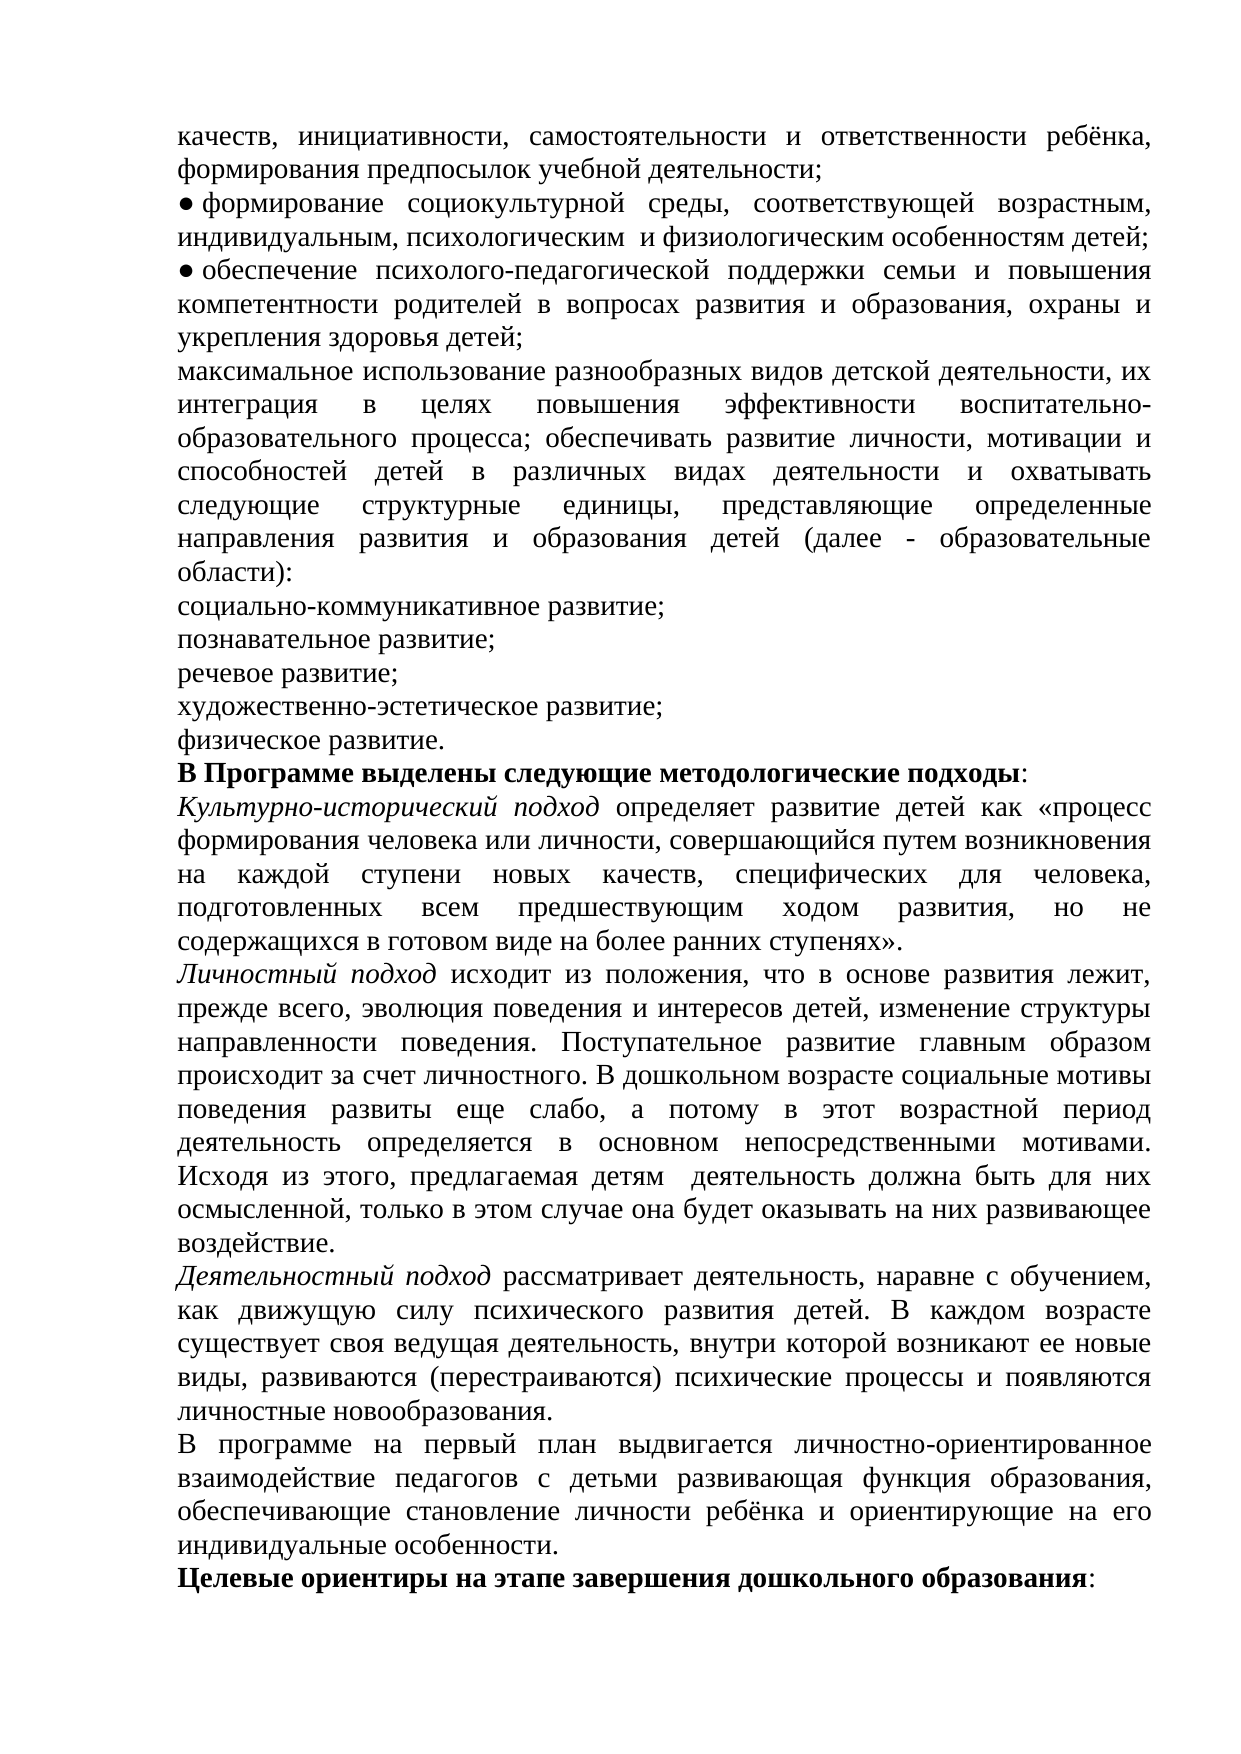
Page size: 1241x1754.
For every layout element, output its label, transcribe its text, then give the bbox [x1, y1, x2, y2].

text Культурно-исторический подход определяет развитие детей как «процесс формирования человека или личности, совершающийся путем возникновения на каждой ступени новых качеств, специфических для человека, подготовленных всем предшествующим ходом развития, но не содержащихся в готовом виде на более ранних ступенях». [177, 789, 1152, 957]
text социально-коммуникативное развитие; [177, 588, 1152, 621]
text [177, 118, 1152, 185]
text максимальное использование разнообразных видов детской деятельности, их интеграция в целях повышения эффективности воспитательно-образовательного процесса; обеспечивать развитие личности, мотивации и способностей детей в различных видах деятельности и охватывать следующие структурные единицы, представляющие определенные направления развития и образования детей (далее - образовательные области): [177, 353, 1152, 588]
text Целевые ориентиры на этапе завершения дошкольного образования: [177, 1560, 1152, 1594]
text Деятельностный подход рассматривает деятельность, наравне с обучением, как движущую силу психического развития детей. В каждом возрасте существует своя ведущая деятельность, внутри которой возникают ее новые виды, развиваются (перестраиваются) психические процессы и появляются личностные новообразования. [177, 1258, 1152, 1426]
text В программе на первый план выдвигается личностно-ориентированное взаимодействие педагогов с детьми развивающая функция образования, обеспечивающие становление личности ребёнка и ориентирующие на его индивидуальные особенности. [177, 1426, 1152, 1560]
text физическое развитие. [177, 722, 1152, 755]
text художественно-эстетическое развитие; [177, 688, 1152, 722]
text ● обеспечение психолого-педагогической поддержки семьи и повышения компетентности родителей в вопросах развития и образования, охраны и укрепления здоровья детей; [177, 252, 1152, 353]
text В Программе выделены следующие методологические подходы: [177, 755, 1152, 789]
text познавательное развитие; [177, 621, 1152, 655]
text Личностный подход исходит из положения, что в основе развития лежит, прежде всего, эволюция поведения и интересов детей, изменение структуры направленности поведения. Поступательное развитие главным образом происходит за счет личностного. В дошкольном возрасте социальные мотивы поведения развиты еще слабо, а потому в этот возрастной период деятельность определяется в основном непосредственными мотивами. Исходя из этого, предлагаемая детям деятельность должна быть для них осмысленной, только в этом случае она будет оказывать на них развивающее воздействие. [177, 957, 1152, 1258]
text ● формирование социокультурной среды, соответствующей возрастным, индивидуальным, психологическим и физиологическим особенностям детей; [177, 185, 1152, 252]
text речевое развитие; [177, 655, 1152, 688]
